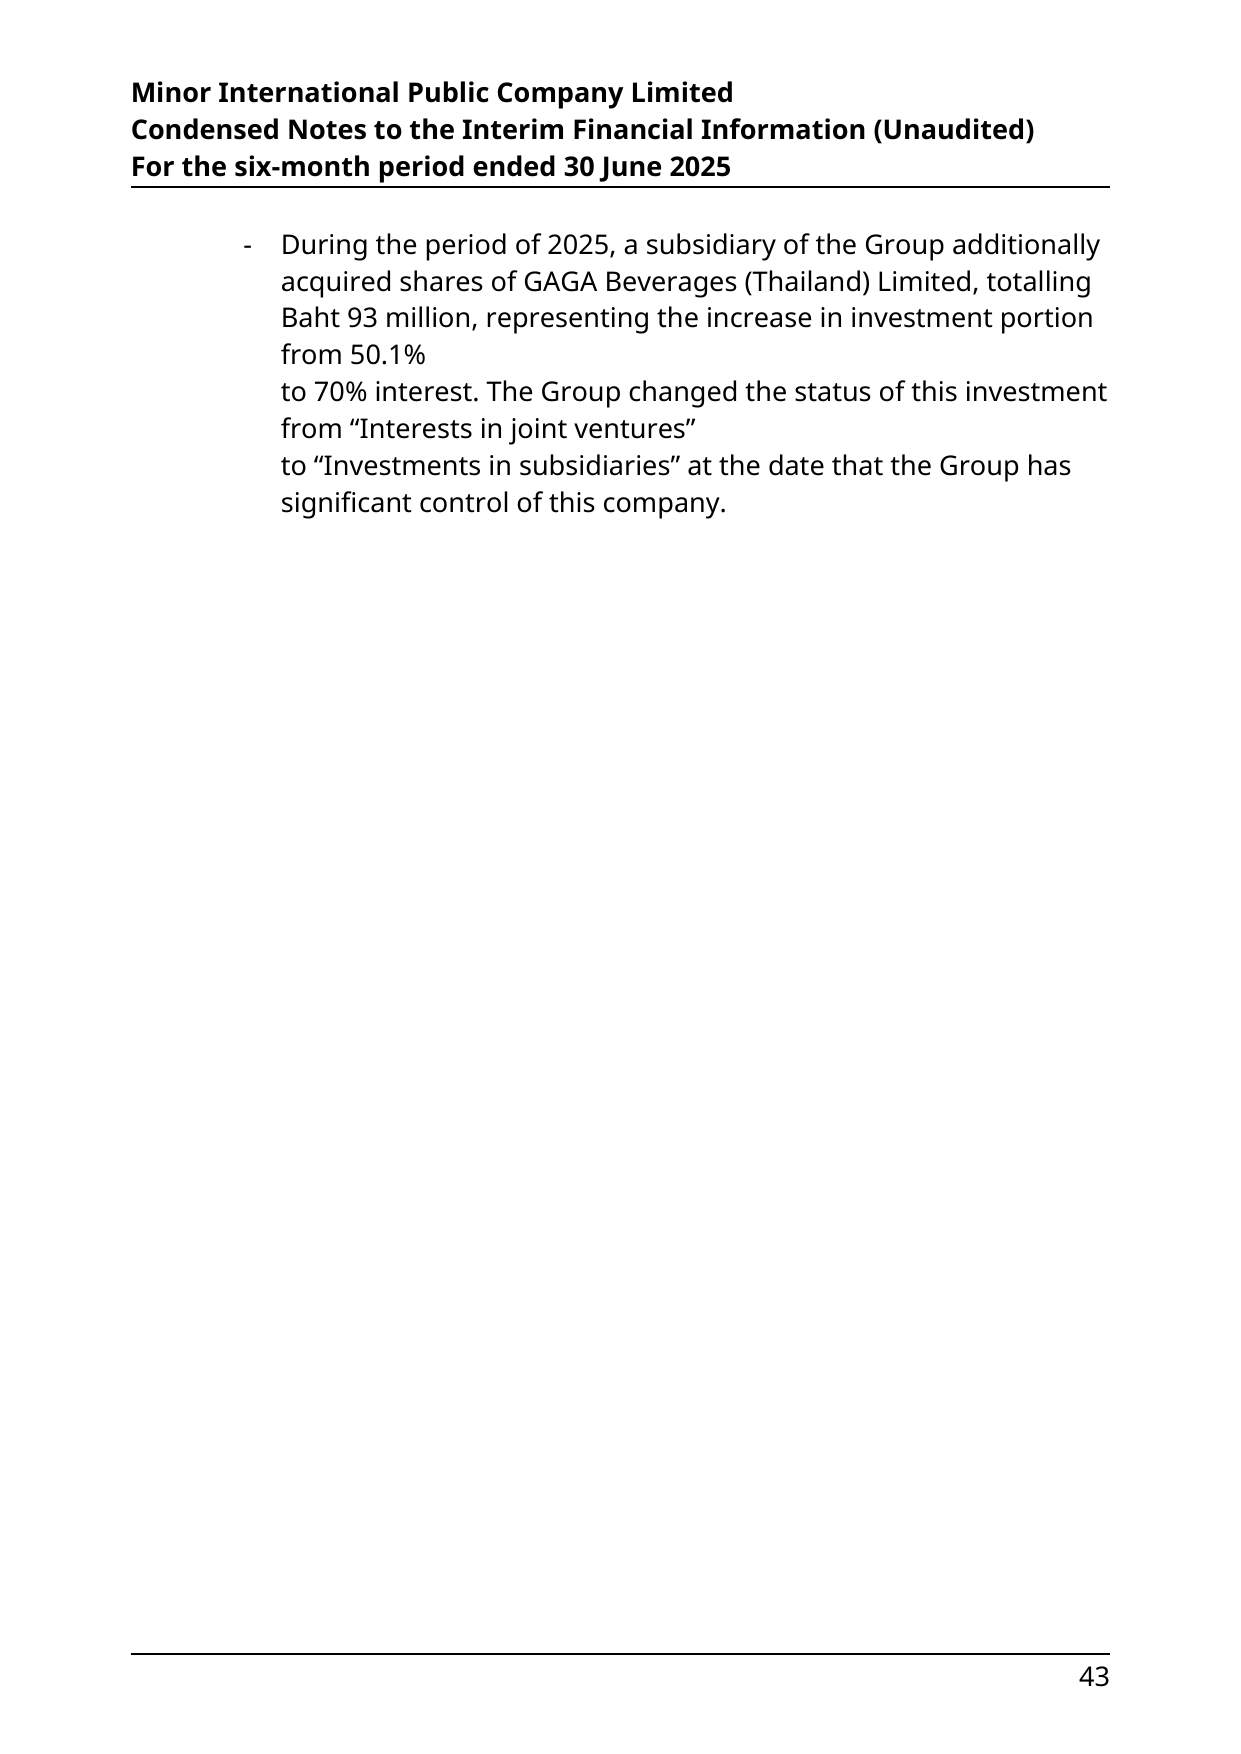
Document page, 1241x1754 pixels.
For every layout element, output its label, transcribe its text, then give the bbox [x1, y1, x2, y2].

list During the period of 2025, a subsidiary of the Group additionally acquired shares of GAGA Beverages (Thailand) Limited, totalling Baht 93 million, representing the increase in investment portion from 50.1% to 70% interest. The Group changed the status of this investment from “Interests in joint ventures” to “Investments in subsidiaries” at the date that the Group has significant control of this company. [243, 225, 1110, 520]
